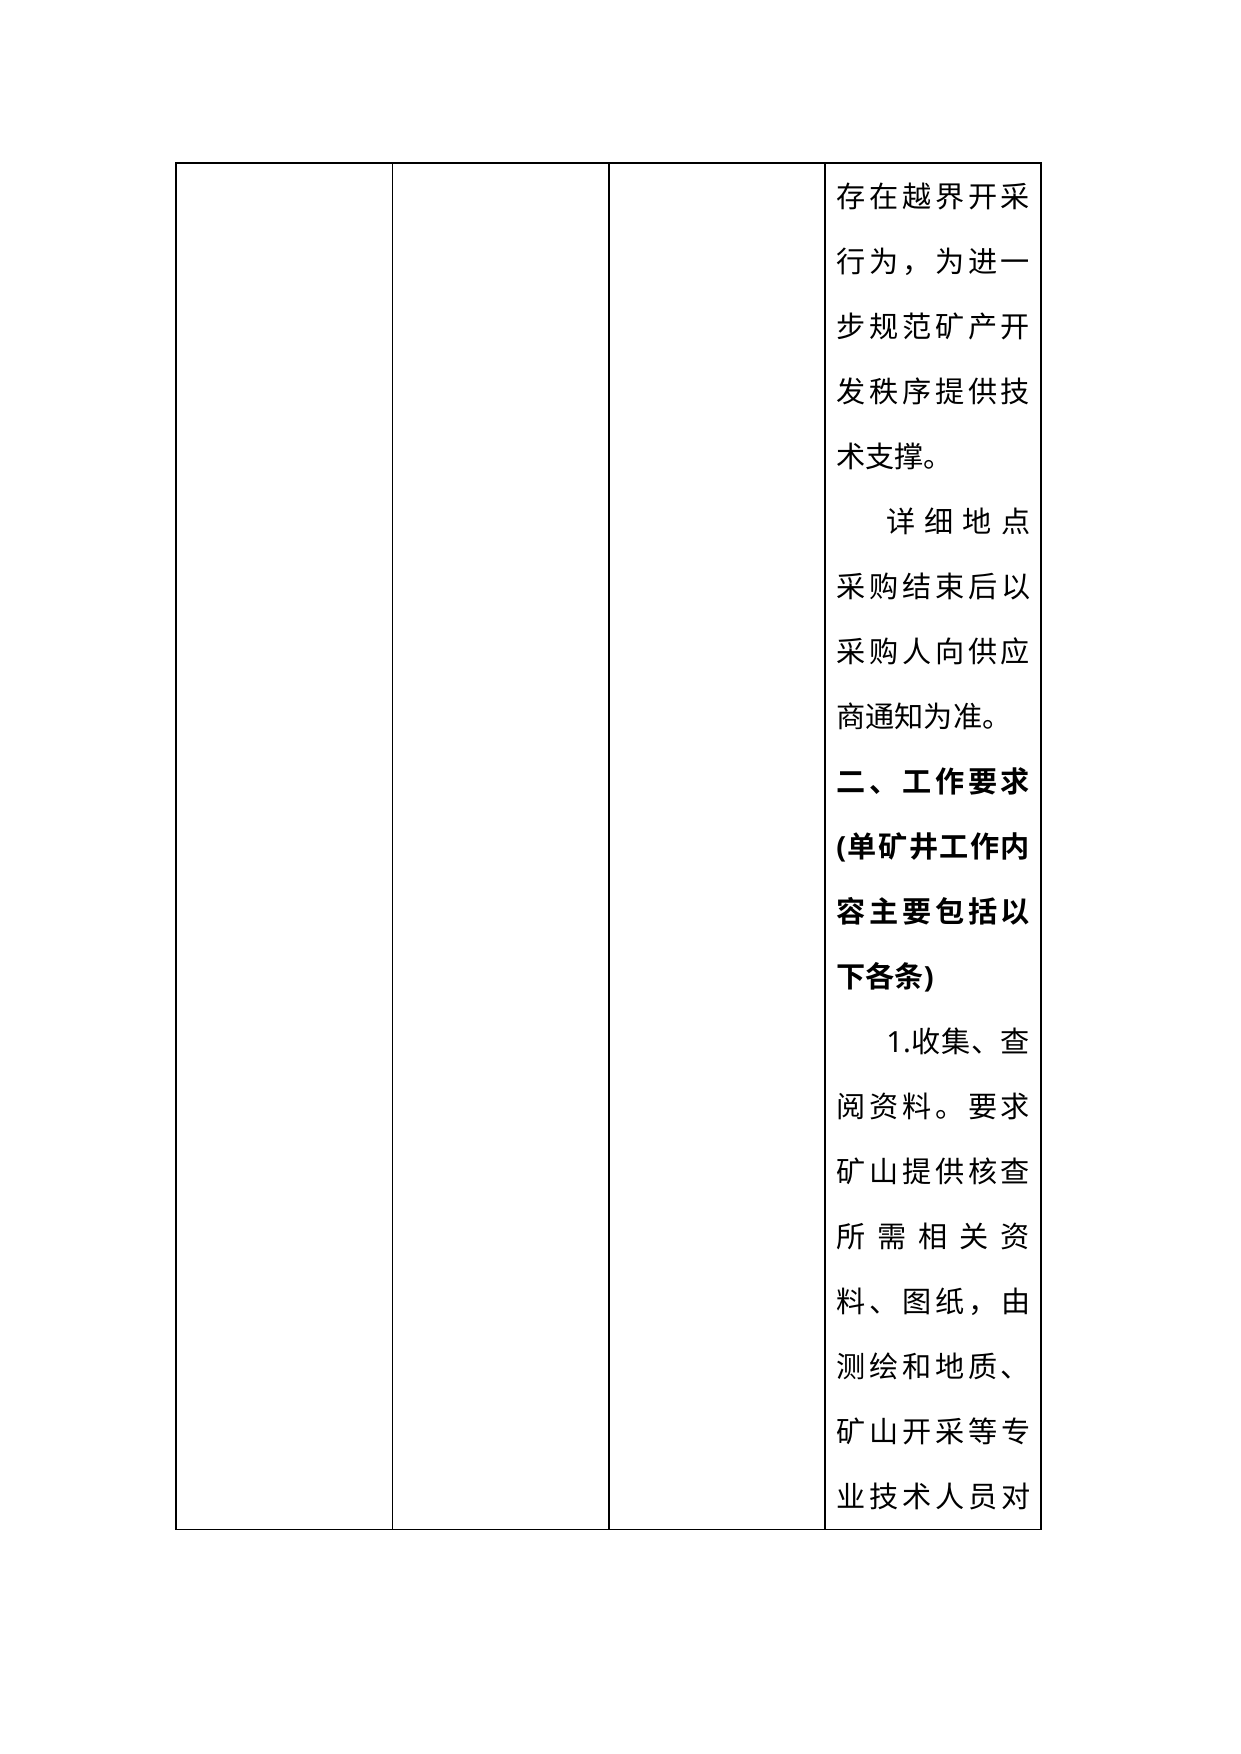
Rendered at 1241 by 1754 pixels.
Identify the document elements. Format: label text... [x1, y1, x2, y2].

table_cell [610, 164, 824, 1528]
table_cell 1 [393, 164, 608, 1528]
table_cell [177, 164, 392, 1528]
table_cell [826, 164, 1040, 1528]
